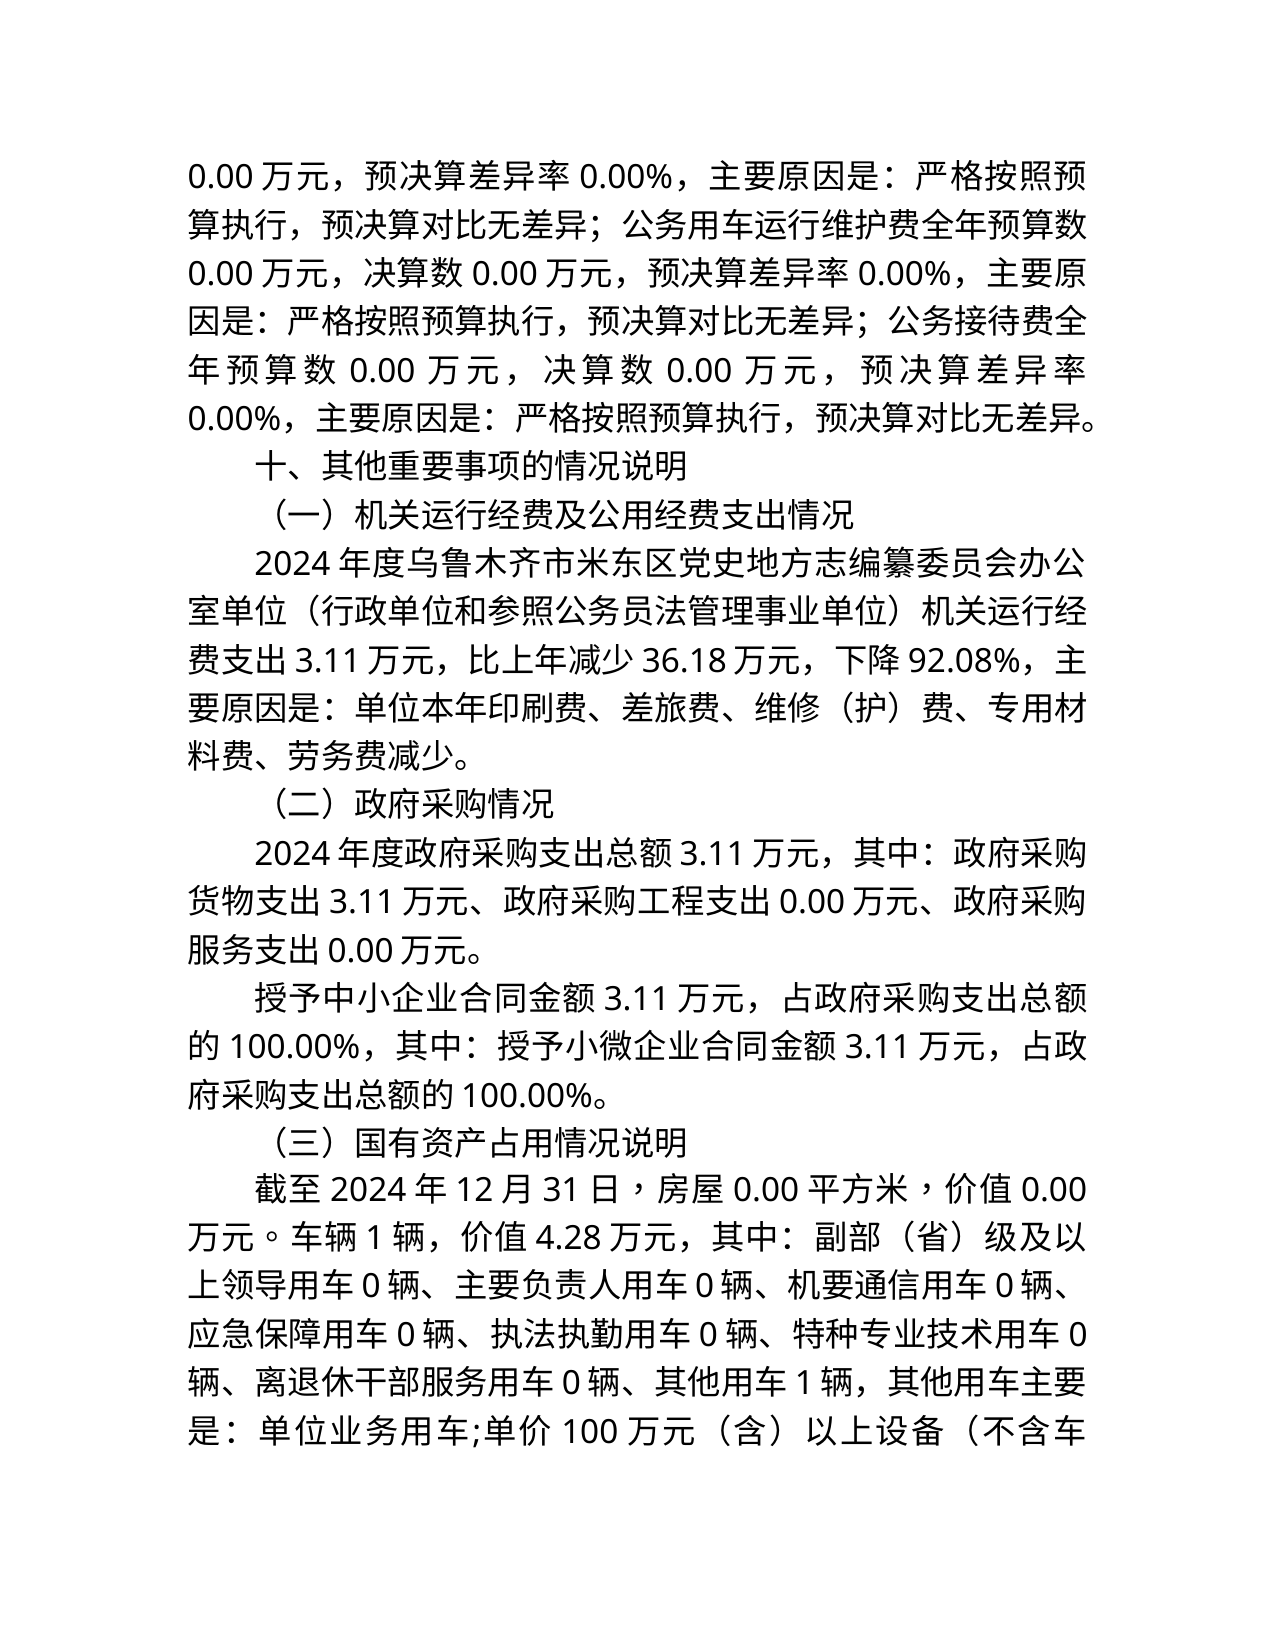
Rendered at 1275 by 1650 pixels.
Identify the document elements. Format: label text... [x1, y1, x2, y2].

text 2024年度政府采购支出总额3.11万元，其中：政府采购货物支出3.11万元、政府采购工程支出0.00万元、政府采购服务支出0.00万元。 [187, 826, 1087, 972]
text （三）国有资产占用情况说明 [187, 1117, 1087, 1165]
text 2024年度乌鲁木齐市米东区党史地方志编纂委员会办公室单位（行政单位和参照公务员法管理事业单位）机关运行经费支出3.11万元，比上年减少36.18万元，下降92.08%，主要原因是：单位本年印刷费、差旅费、维修（护）费、专用材料费、劳务费减少。 [187, 537, 1087, 778]
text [187, 1165, 1087, 1453]
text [187, 150, 1087, 440]
text 十、其他重要事项的情况说明 [187, 440, 1087, 488]
text （一）机关运行经费及公用经费支出情况 [187, 488, 1087, 537]
text （二）政府采购情况 [187, 778, 1087, 826]
text 授予中小企业合同金额3.11万元，占政府采购支出总额的100.00%，其中：授予小微企业合同金额3.11万元，占政府采购支出总额的100.00%。 [187, 972, 1087, 1117]
